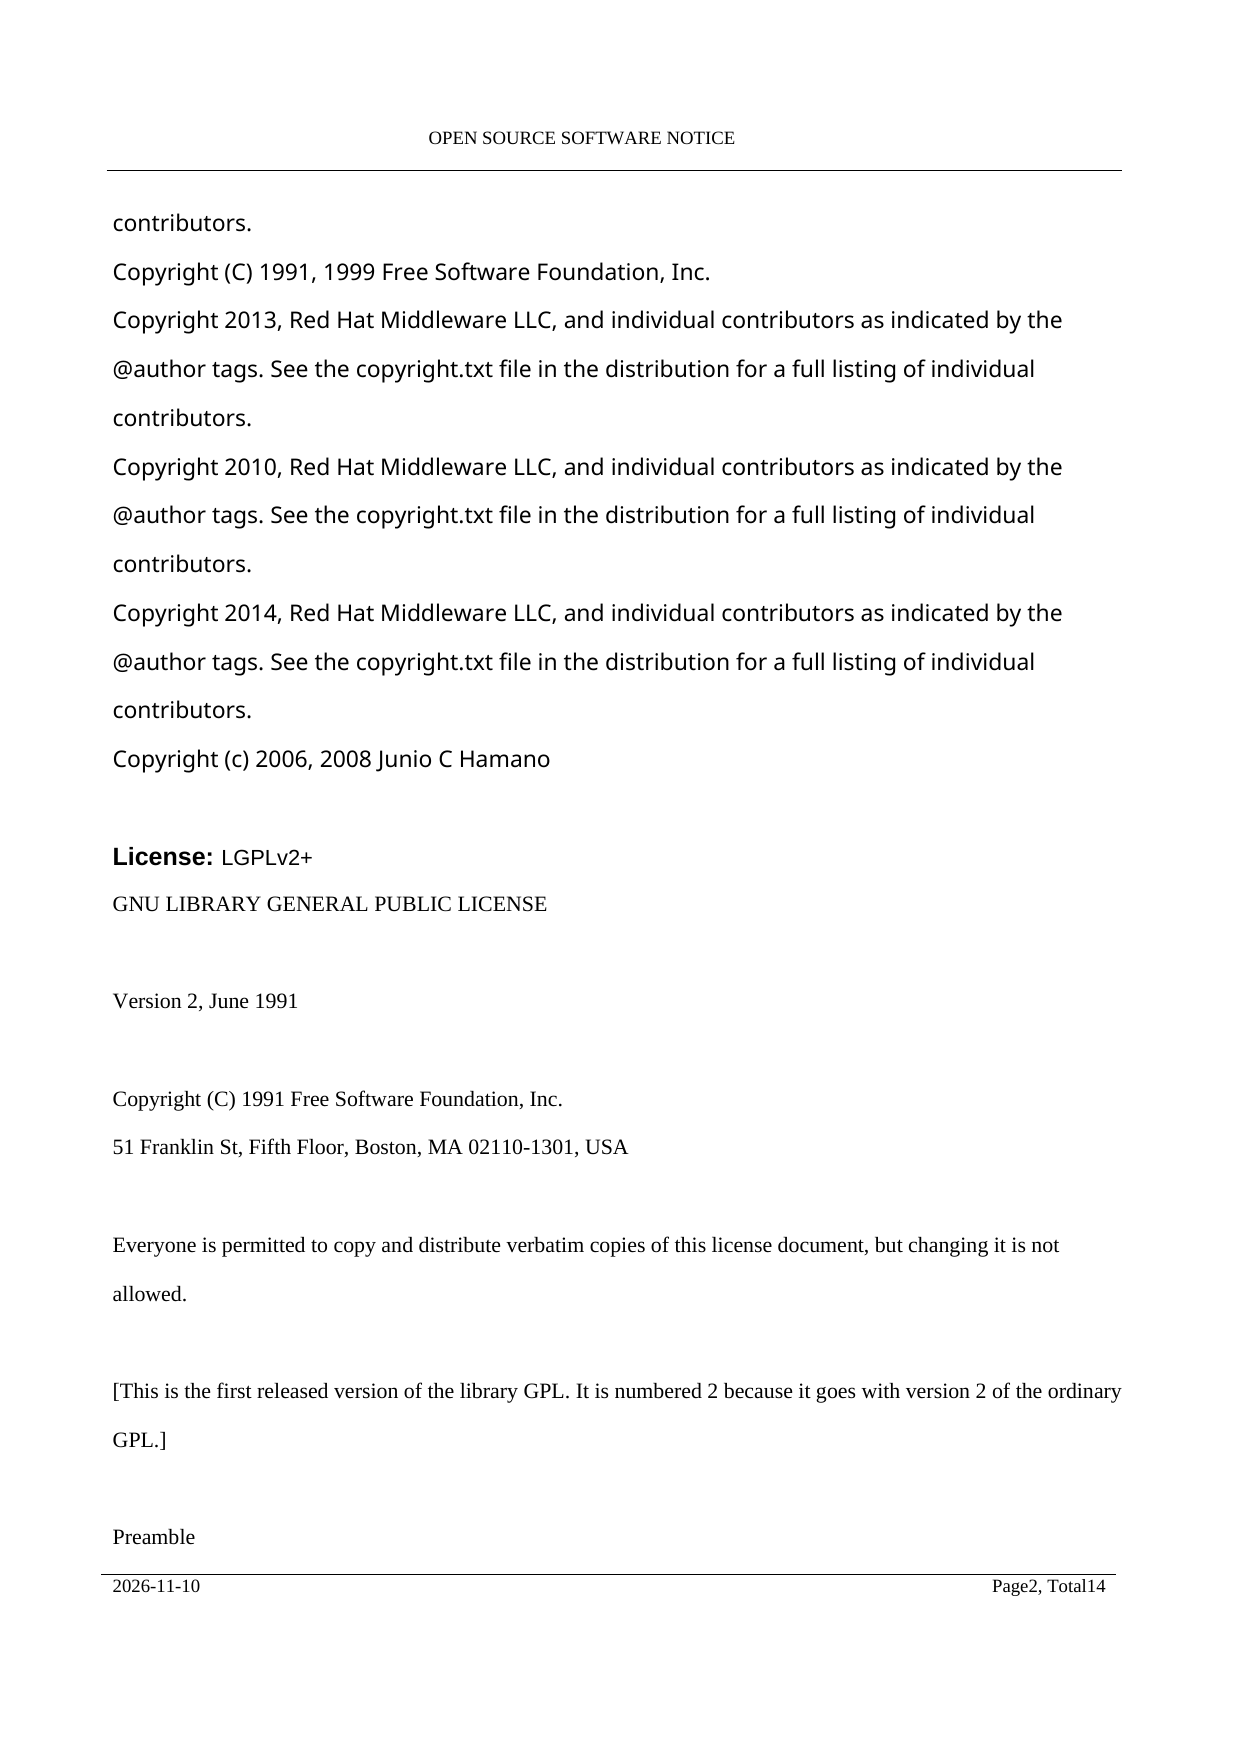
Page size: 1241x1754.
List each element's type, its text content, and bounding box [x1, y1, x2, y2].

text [112, 887, 1128, 1553]
text License: LGPLv2+ [112, 840, 1128, 873]
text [112, 206, 1128, 824]
